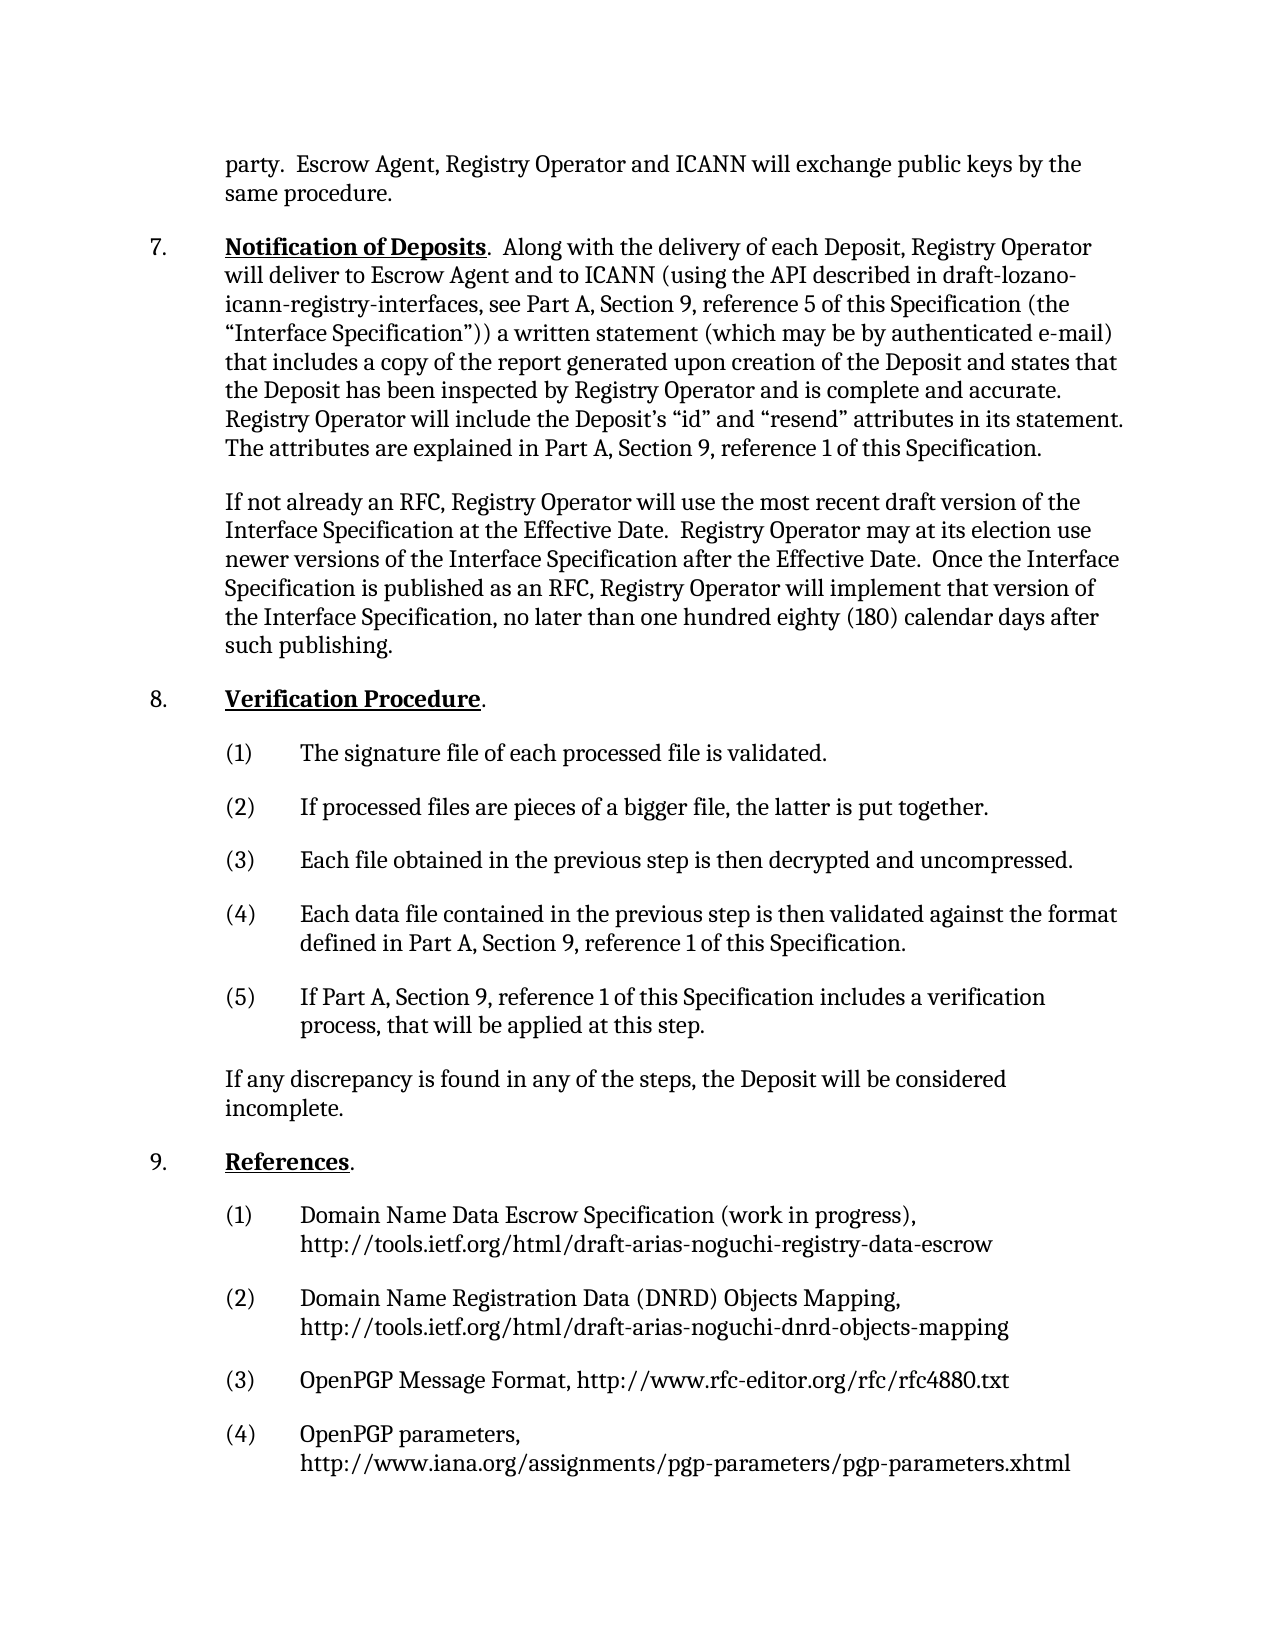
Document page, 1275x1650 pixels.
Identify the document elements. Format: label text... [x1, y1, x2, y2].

text Notification of Deposits. Along with the delivery of each Deposit, Registry Operator will deliver to Escrow Agent and to ICANN (using the API described in draft-lozano-icann-registry-interfaces, see Part A, Section 9, reference 5 of this Specification (the “Interface Specification”)) a written statement (which may be by authenticated e-mail) that includes a copy of the report generated upon creation of the Deposit and states that the Deposit has been inspected by Registry Operator and is complete and accurate. Registry Operator will include the Deposit’s “id” and “resend” attributes in its statement. The attributes are explained in Part A, Section 9, reference 1 of this Specification. [150, 232, 1125, 462]
text If processed files are pieces of a bigger file, the latter is put together. [225, 792, 1125, 821]
text If any discrepancy is found in any of the steps, the Deposit will be considered incomplete. [225, 1065, 1125, 1122]
text OpenPGP Message Format, http://www.rfc-editor.org/rfc/rfc4880.txt [225, 1366, 1125, 1395]
text Domain Name Registration Data (DNRD) Objects Mapping, http://tools.ietf.org/html/draft-arias-noguchi-dnrd-objects-mapping [225, 1284, 1125, 1341]
text If Part A, Section 9, reference 1 of this Specification includes a verification process, that will be applied at this step. [225, 982, 1125, 1040]
text Each file obtained in the previous step is then decrypted and uncompressed. [225, 846, 1125, 875]
text The signature file of each processed file is validated. [225, 739, 1125, 767]
text Verification Procedure. [150, 685, 1125, 714]
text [150, 150, 1125, 207]
text Each data file contained in the previous step is then validated against the format defined in Part A, Section 9, reference 1 of this Specification. [225, 900, 1125, 957]
text Domain Name Data Escrow Specification (work in progress), http://tools.ietf.org/html/draft-arias-noguchi-registry-data-escrow [225, 1201, 1125, 1259]
text OpenPGP parameters, http://www.iana.org/assignments/pgp-parameters/pgp-parameters.xhtml [225, 1420, 1125, 1477]
text References. [150, 1147, 1125, 1176]
text If not already an RFC, Registry Operator will use the most recent draft version of the Interface Specification at the Effective Date. Registry Operator may at its election use newer versions of the Interface Specification after the Effective Date. Once the Interface Specification is published as an RFC, Registry Operator will implement that version of the Interface Specification, no later than one hundred eighty (180) calendar days after such publishing. [225, 487, 1125, 660]
